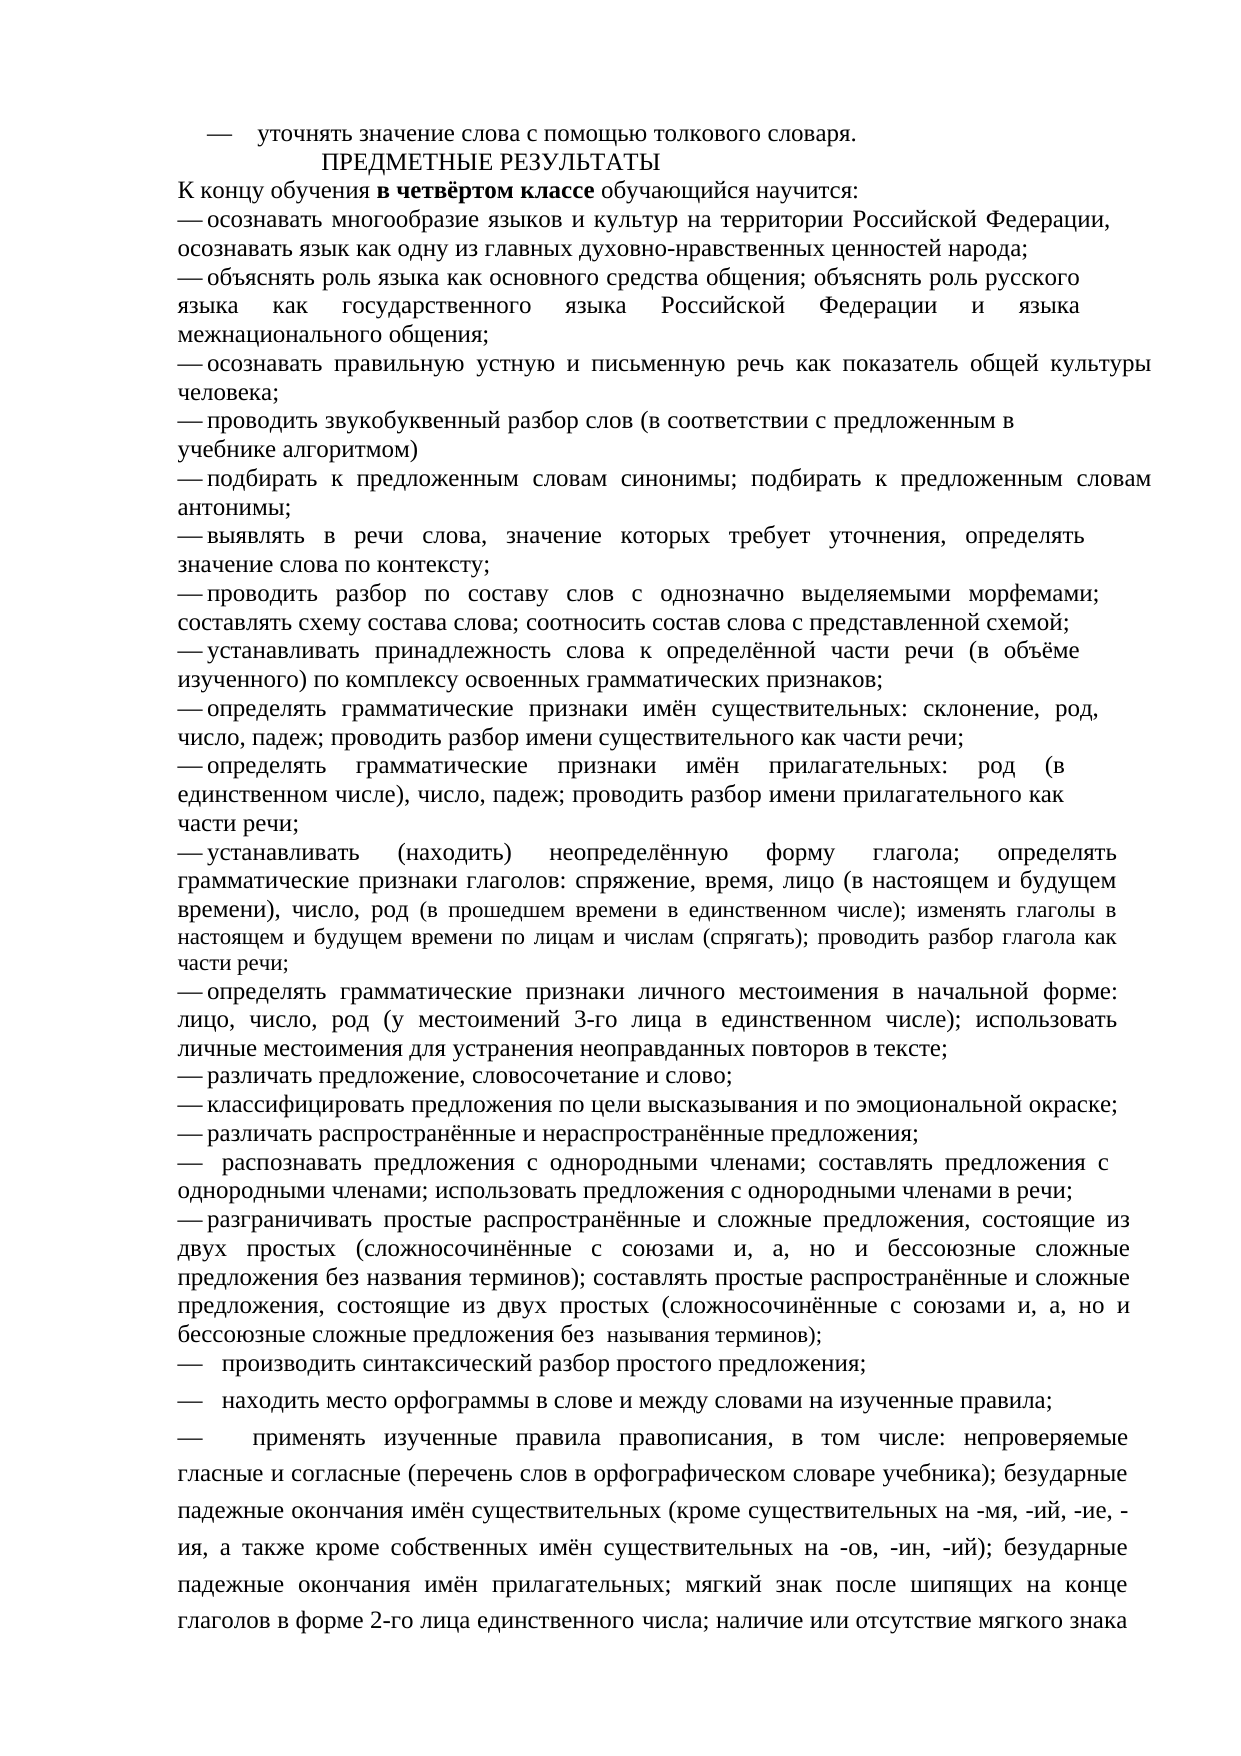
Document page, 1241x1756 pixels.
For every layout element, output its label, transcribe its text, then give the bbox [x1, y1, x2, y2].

list осознавать многообразие языков и культур на территории Российской Федерации, осознавать язык как одну из главных духовно-нравственных ценностей народа; [177, 204, 1111, 262]
list различать предложение, словосочетание и слово; [177, 1062, 1152, 1089]
list определять грамматические признаки имён существительных: склонение, род, число, падеж; проводить разбор имени существительного как части речи; [177, 693, 1100, 751]
list различать распространённые и нераспространённые предложения; [177, 1118, 1152, 1147]
list распознавать предложения с однородными членами; составлять предложения с однородными членами; использовать предложения с однородными членами в речи; [177, 1147, 1110, 1204]
list определять грамматические признаки имён прилагательных: род (в единственном числе), число, падеж; проводить разбор имени прилагательного как части речи; [177, 751, 1065, 837]
list находить место орфограммы в слове и между словами на изученные правила; [177, 1385, 1152, 1414]
list объяснять роль языка как основного средства общения; объяснять роль русского языка как государственного языка Российской Федерации и языка межнационального общения; [177, 262, 1080, 348]
list осознавать правильную устную и письменную речь как показатель общей культуры человека; [177, 348, 1152, 406]
list устанавливать (находить) неопределённую форму глагола; определять грамматические признаки глаголов: спряжение, время, лицо (в настоящем и будущем времени), число, род (в прошедшем времени в единственном числе); изменять глаголы в настоящем и будущем времени по лицам и числам (спрягать); проводить разбор глагола как части речи; [177, 837, 1117, 976]
list проводить разбор по составу слов с однозначно выделяемыми морфемами; составлять схему состава слова; соотносить состав слова с представленной схемой; [177, 578, 1100, 636]
list устанавливать принадлежность слова к определённой части речи (в объёме изученного) по комплексу освоенных грамматических признаков; [177, 636, 1080, 693]
list выявлять в речи слова, значение которых требует уточнения, определять значение слова по контексту; [177, 521, 1086, 578]
list производить синтаксический разбор простого предложения; [177, 1348, 1152, 1377]
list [177, 1422, 1128, 1634]
list определять грамматические признаки личного местоимения в начальной форме: лицо, число, род (у местоимений 3-го лица в единственном числе); использовать личные местоимения для устранения неоправданных повторов в тексте; [177, 976, 1118, 1062]
list подбирать к предложенным словам синонимы; подбирать к предложенным словам антонимы; [177, 463, 1152, 521]
text К концу обучения в четвёртом классе обучающийся научится: [177, 176, 1152, 204]
list разграничивать простые распространённые и сложные предложения, состоящие из двух простых (сложносочинённые с союзами и, а, но и бессоюзные сложные предложения без названия терминов); составлять простые распространённые и сложные предложения, состоящие из двух простых (сложносочинённые с союзами и, а, но и бессоюзные сложные предложения без называния терминов); [177, 1204, 1131, 1348]
list проводить звукобуквенный разбор слов (в соответствии с предложенным в учебнике алгоритмом) [177, 406, 1015, 463]
list уточнять значение слова с помощью толкового словаря. [207, 118, 1152, 147]
list классифицировать предложения по цели высказывания и по эмоциональной окраске; [177, 1089, 1152, 1118]
text ПРЕДМЕТНЫЕ РЕЗУЛЬТАТЫ [177, 147, 1152, 176]
